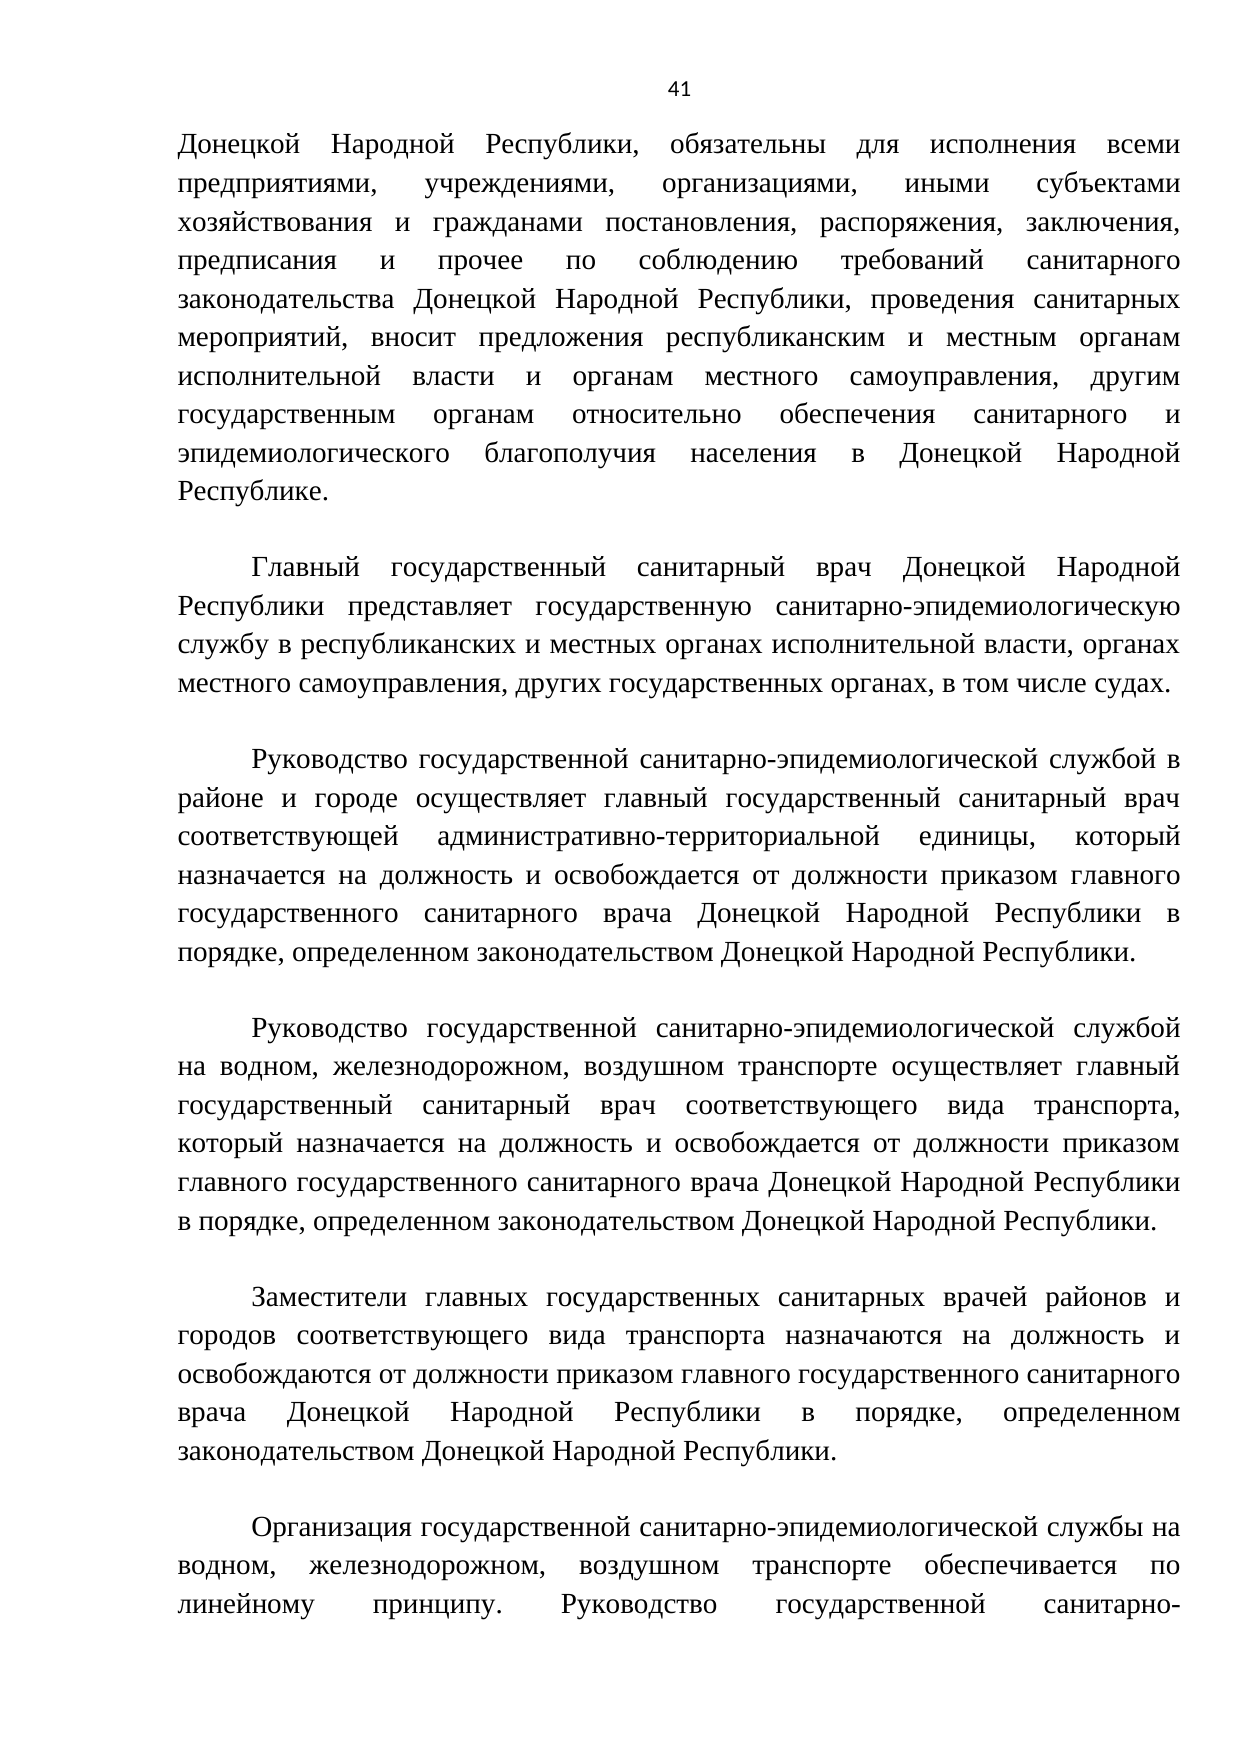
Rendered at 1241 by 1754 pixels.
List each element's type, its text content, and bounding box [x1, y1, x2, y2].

text Заместители главных государственных санитарных врачей районов и городов соответствующего вида транспорта назначаются на должность и освобождаются от должности приказом главного государственного санитарного врача Донецкой Народной Республики в порядке, определенном законодательством Донецкой Народной Республики. [177, 1279, 1181, 1466]
text Главный государственный санитарный врач Донецкой Народной Республики представляет государственную санитарно-эпидемиологическую службу в республиканских и местных органах исполнительной власти, органах местного самоуправления, других государственных органах, в том числе судах. [177, 549, 1181, 699]
text Руководство государственной санитарно-эпидемиологической службой на водном, железнодорожном, воздушном транспорте осуществляет главный государственный санитарный врач соответствующего вида транспорта, который назначается на должность и освобождается от должности приказом главного государственного санитарного врача Донецкой Народной Республики в порядке, определенном законодательством Донецкой Народной Республики. [177, 1010, 1181, 1236]
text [177, 127, 1181, 507]
text Руководство государственной санитарно-эпидемиологической службой в районе и городе осуществляет главный государственный санитарный врач соответствующей административно-территориальной единицы, который назначается на должность и освобождается от должности приказом главного государственного санитарного врача Донецкой Народной Республики в порядке, определенном законодательством Донецкой Народной Республики. [177, 741, 1181, 967]
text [177, 1509, 1181, 1619]
